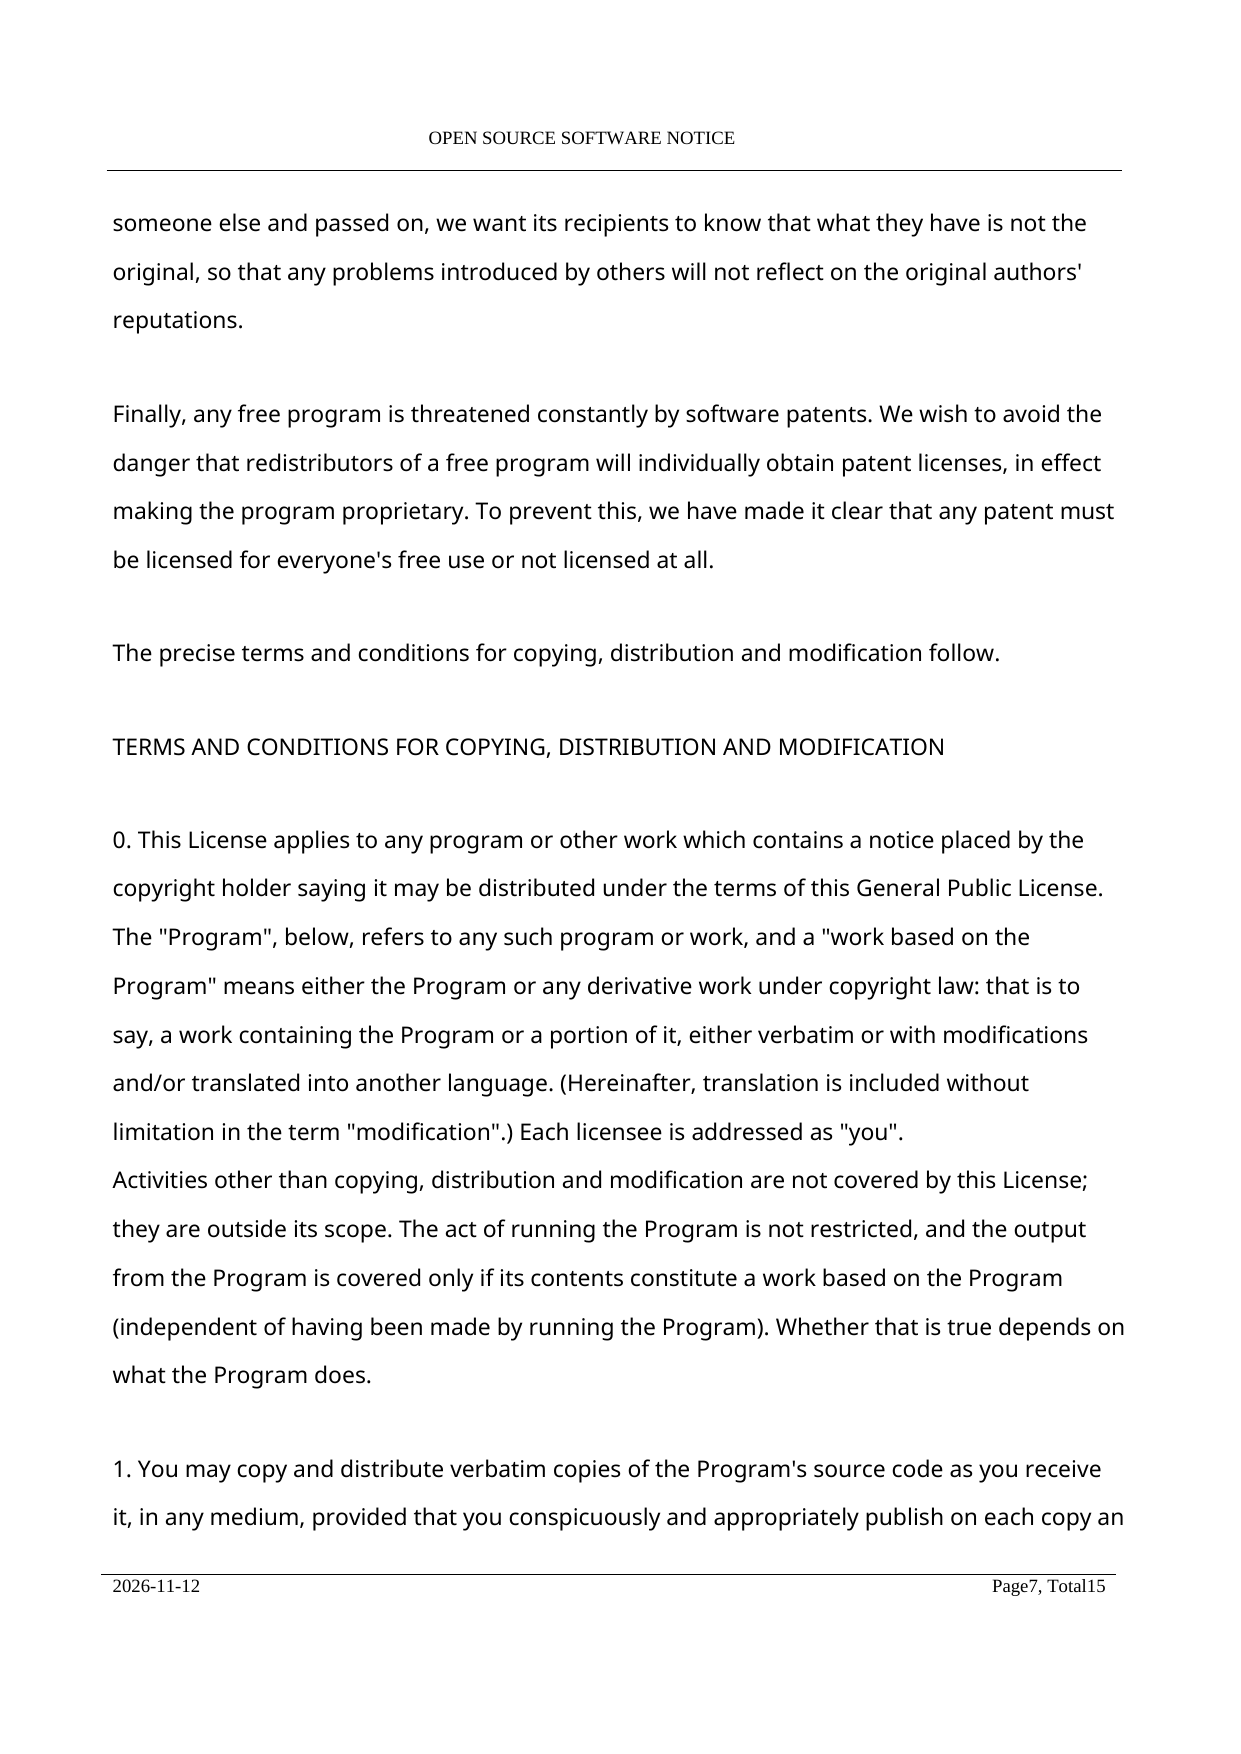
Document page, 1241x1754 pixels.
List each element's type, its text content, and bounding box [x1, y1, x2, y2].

text The precise terms and conditions for copying, distribution and modification follow. [112, 637, 1128, 669]
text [112, 206, 1128, 336]
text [112, 1452, 1128, 1533]
text 0. This License applies to any program or other work which contains a notice placed by the copyright holder saying it may be distributed under the terms of this General Public License. The "Program", below, refers to any such program or work, and a "work based on the Program" means either the Program or any derivative work under copyright law: that is to say, a work containing the Program or a portion of it, either verbatim or with modifications and/or translated into another language. (Hereinafter, translation is included without limitation in the term "modification".) Each licensee is addressed as "you". [112, 823, 1128, 1148]
text TERMS AND CONDITIONS FOR COPYING, DISTRIBUTION AND MODIFICATION [112, 730, 1128, 762]
text Finally, any free program is threatened constantly by software patents. We wish to avoid the danger that redistributors of a free program will individually obtain patent licenses, in effect making the program proprietary. To prevent this, we have made it clear that any patent must be licensed for everyone's free use or not licensed at all. [112, 397, 1128, 576]
text Activities other than copying, distribution and modification are not covered by this License; they are outside its scope. The act of running the Program is not restricted, and the output from the Program is covered only if its contents constitute a work based on the Program (independent of having been made by running the Program). Whether that is true depends on what the Program does. [112, 1164, 1128, 1391]
